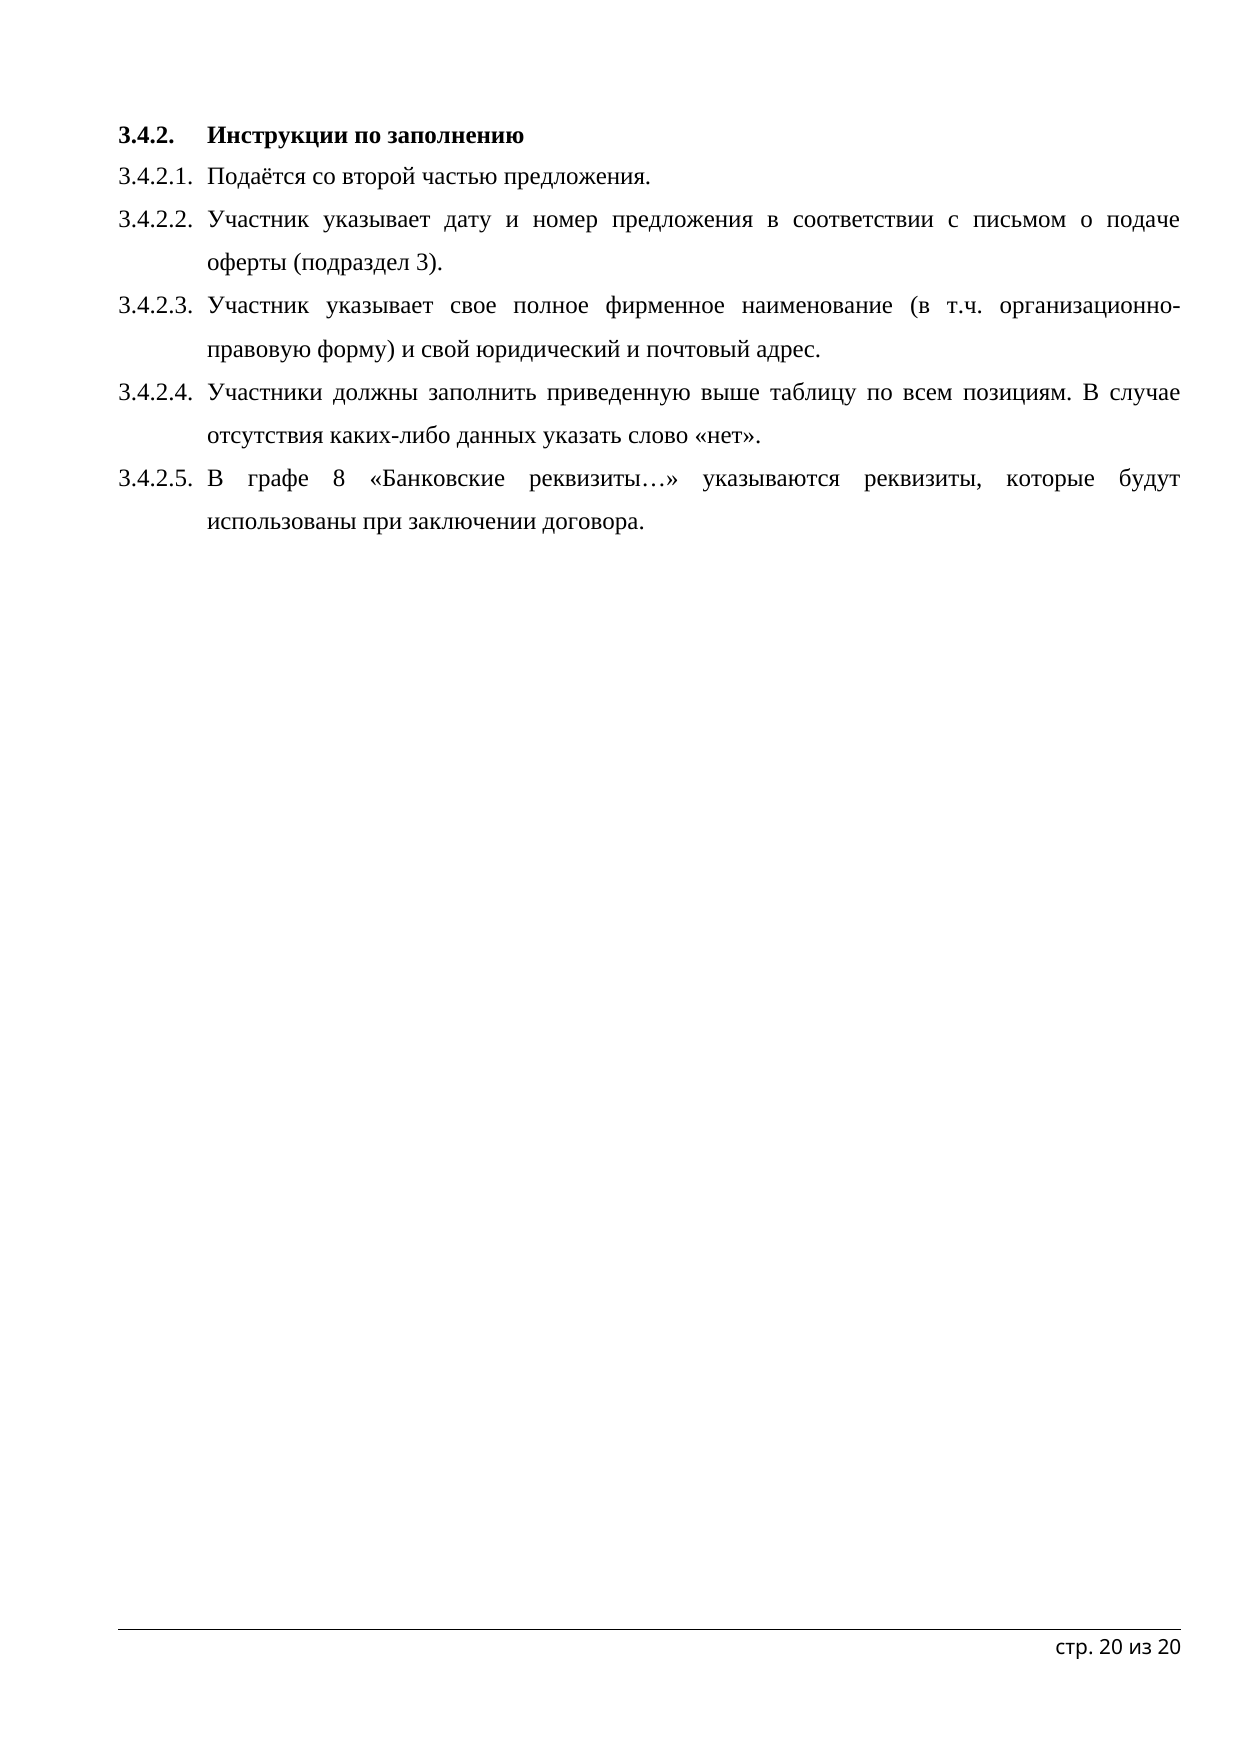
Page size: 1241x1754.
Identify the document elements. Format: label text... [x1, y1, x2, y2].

list Подаётся со второй частью предложения. [118, 161, 1181, 190]
list Инструкции по заполнению [118, 120, 1181, 149]
list Участник указывает свое полное фирменное наименование (в т.ч. организационно-правовую форму) и свой юридический и почтовый адрес. [118, 291, 1181, 362]
list Участник указывает дату и номер предложения в соответствии с письмом о подаче оферты (подраздел 3). [118, 204, 1181, 276]
list Участники должны заполнить приведенную выше таблицу по всем позициям. В случае отсутствия каких-либо данных указать слово «нет». [118, 377, 1181, 449]
list В графе 8 «Банковские реквизиты…» указываются реквизиты, которые будут использованы при заключении договора. [118, 463, 1181, 535]
